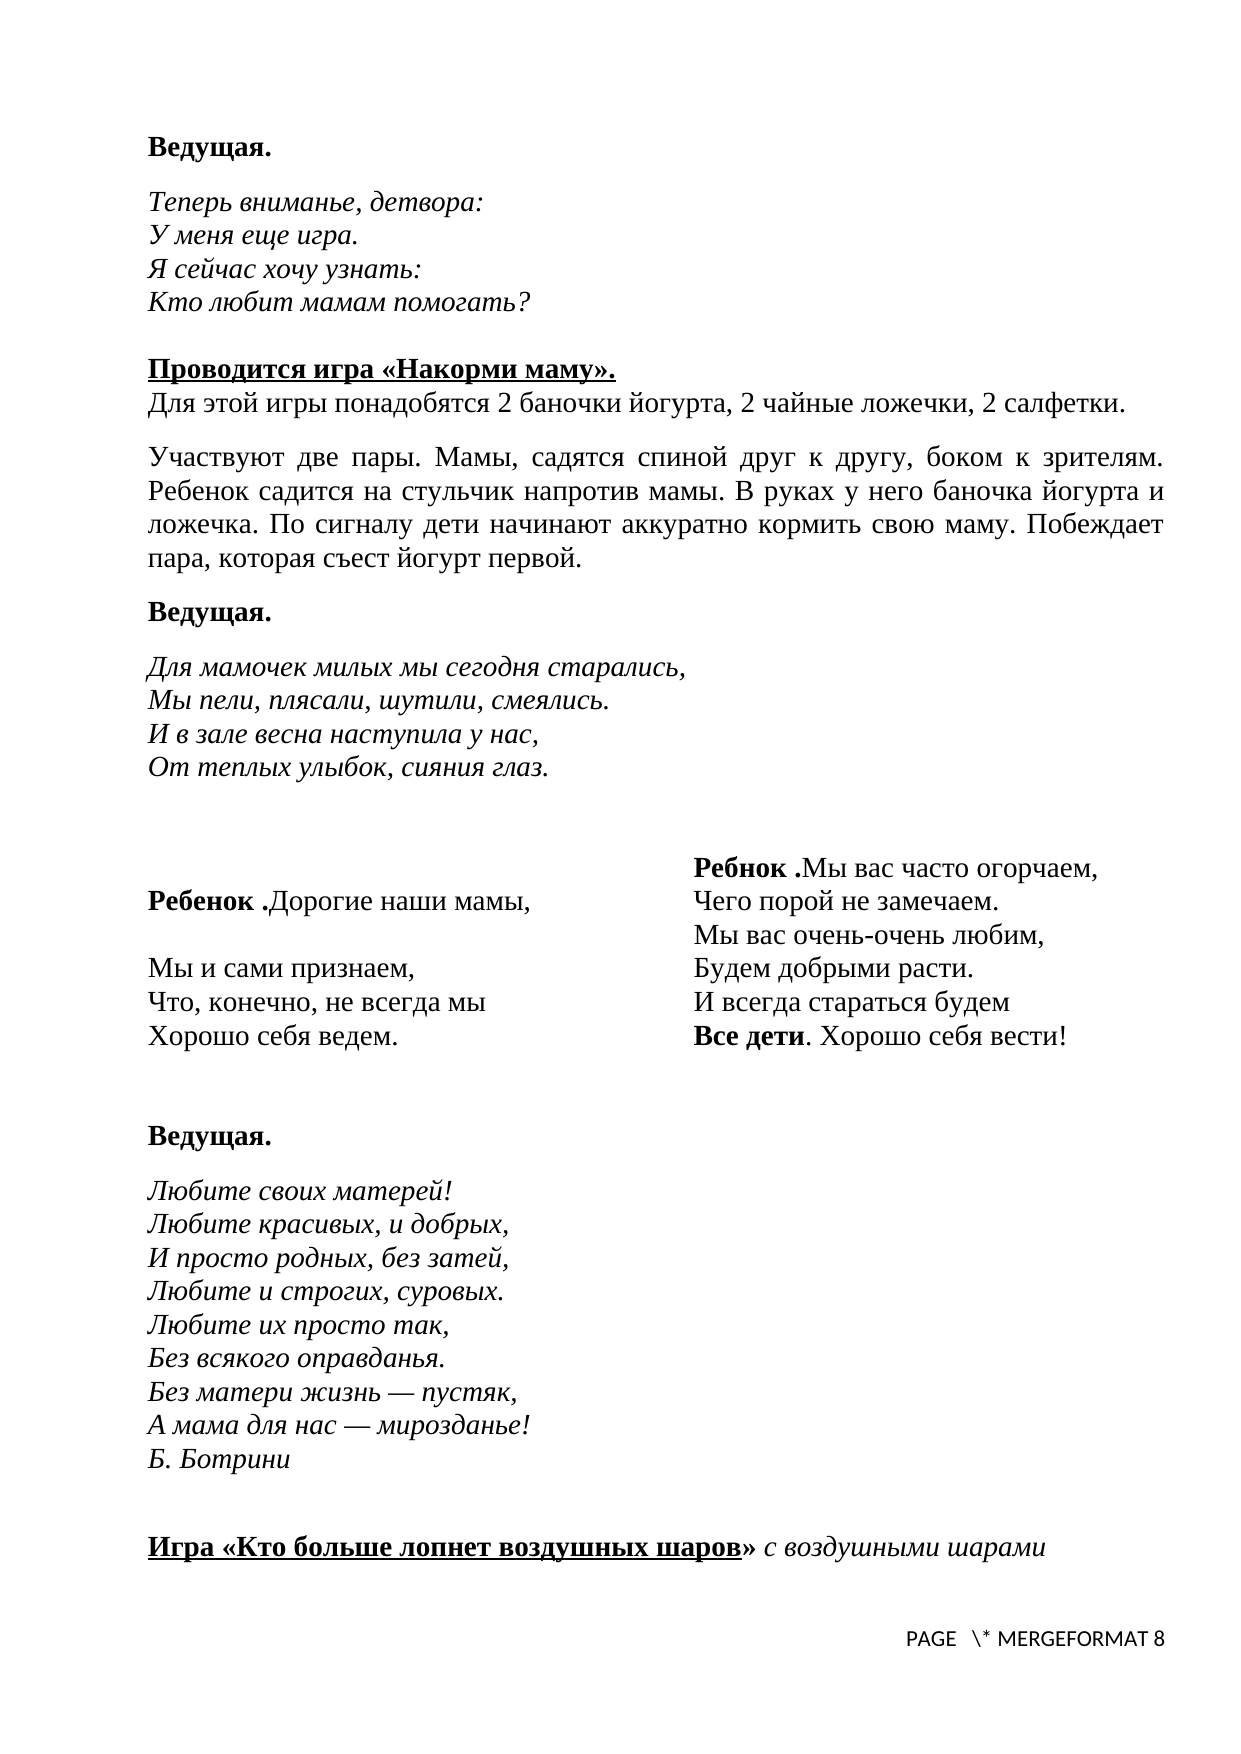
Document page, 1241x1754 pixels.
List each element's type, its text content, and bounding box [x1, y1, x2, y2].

text У меня еще игра. [148, 217, 1165, 251]
text Мы пели, плясали, шутили, смеялись. [148, 682, 1165, 716]
text А мама для нас — мирозданье! [148, 1407, 1165, 1441]
text Теперь вниманье, детвора: [148, 184, 1165, 217]
text Будем добрыми расти. [693, 951, 1165, 984]
text От теплых улыбок, сияния глаз. [148, 749, 1165, 783]
text Без всякого оправданья. [148, 1340, 1165, 1374]
text Любите красивых, и добрых, [148, 1206, 1165, 1240]
text Ребнок .Мы вас часто огорчаем, [693, 850, 1165, 883]
text И в зале весна наступила у нас, [148, 716, 1165, 749]
text Ведущая. [148, 1118, 1165, 1152]
text Любите и строгих, суровых. [148, 1273, 1165, 1307]
text И просто родных, без затей, [148, 1240, 1165, 1273]
text Я сейчас хочу узнать: [148, 251, 1165, 284]
text Ведущая. [148, 129, 1165, 163]
text Проводится игра «Накорми маму». [148, 351, 1165, 385]
text Любите их просто так, [148, 1307, 1165, 1340]
text Мы и сами признаем, [148, 951, 619, 984]
text Что, конечно, не всегда мы [148, 984, 619, 1018]
text Кто любит мамам помогать? [148, 284, 1165, 318]
text Для мамочек милых мы сегодня старались, [148, 649, 1165, 682]
text Все дети. Хорошо себя вести! [693, 1018, 1165, 1051]
text Без матери жизнь — пустяк, [148, 1374, 1165, 1407]
text И всегда стараться будем [693, 984, 1165, 1018]
text Участвуют две пары. Мамы, садятся спиной друг к другу, боком к зрителям. Ребенок садится на стульчик напротив мамы. В руках у него баночка йогурта и ложечка. По сигналу дети начинают аккуратно кормить свою маму. Побеждает пара, которая съест йогурт первой. [148, 439, 1165, 573]
text Ребенок .Дорогие наши мамы, [148, 883, 619, 917]
text Хорошо себя ведем. [148, 1018, 619, 1051]
text Мы вас очень-очень любим, [693, 917, 1165, 951]
text Любите своих матерей! [148, 1173, 1165, 1206]
text Для этой игры понадобятся 2 баночки йогурта, 2 чайные ложечки, 2 салфетки. [148, 385, 1165, 418]
text Игра «Кто больше лопнет воздушных шаров» с воздушными шарами [148, 1529, 1165, 1562]
text Чего порой не замечаем. [693, 883, 1165, 917]
text Б. Ботрини [148, 1441, 1165, 1474]
text Ведущая. [148, 594, 1165, 628]
